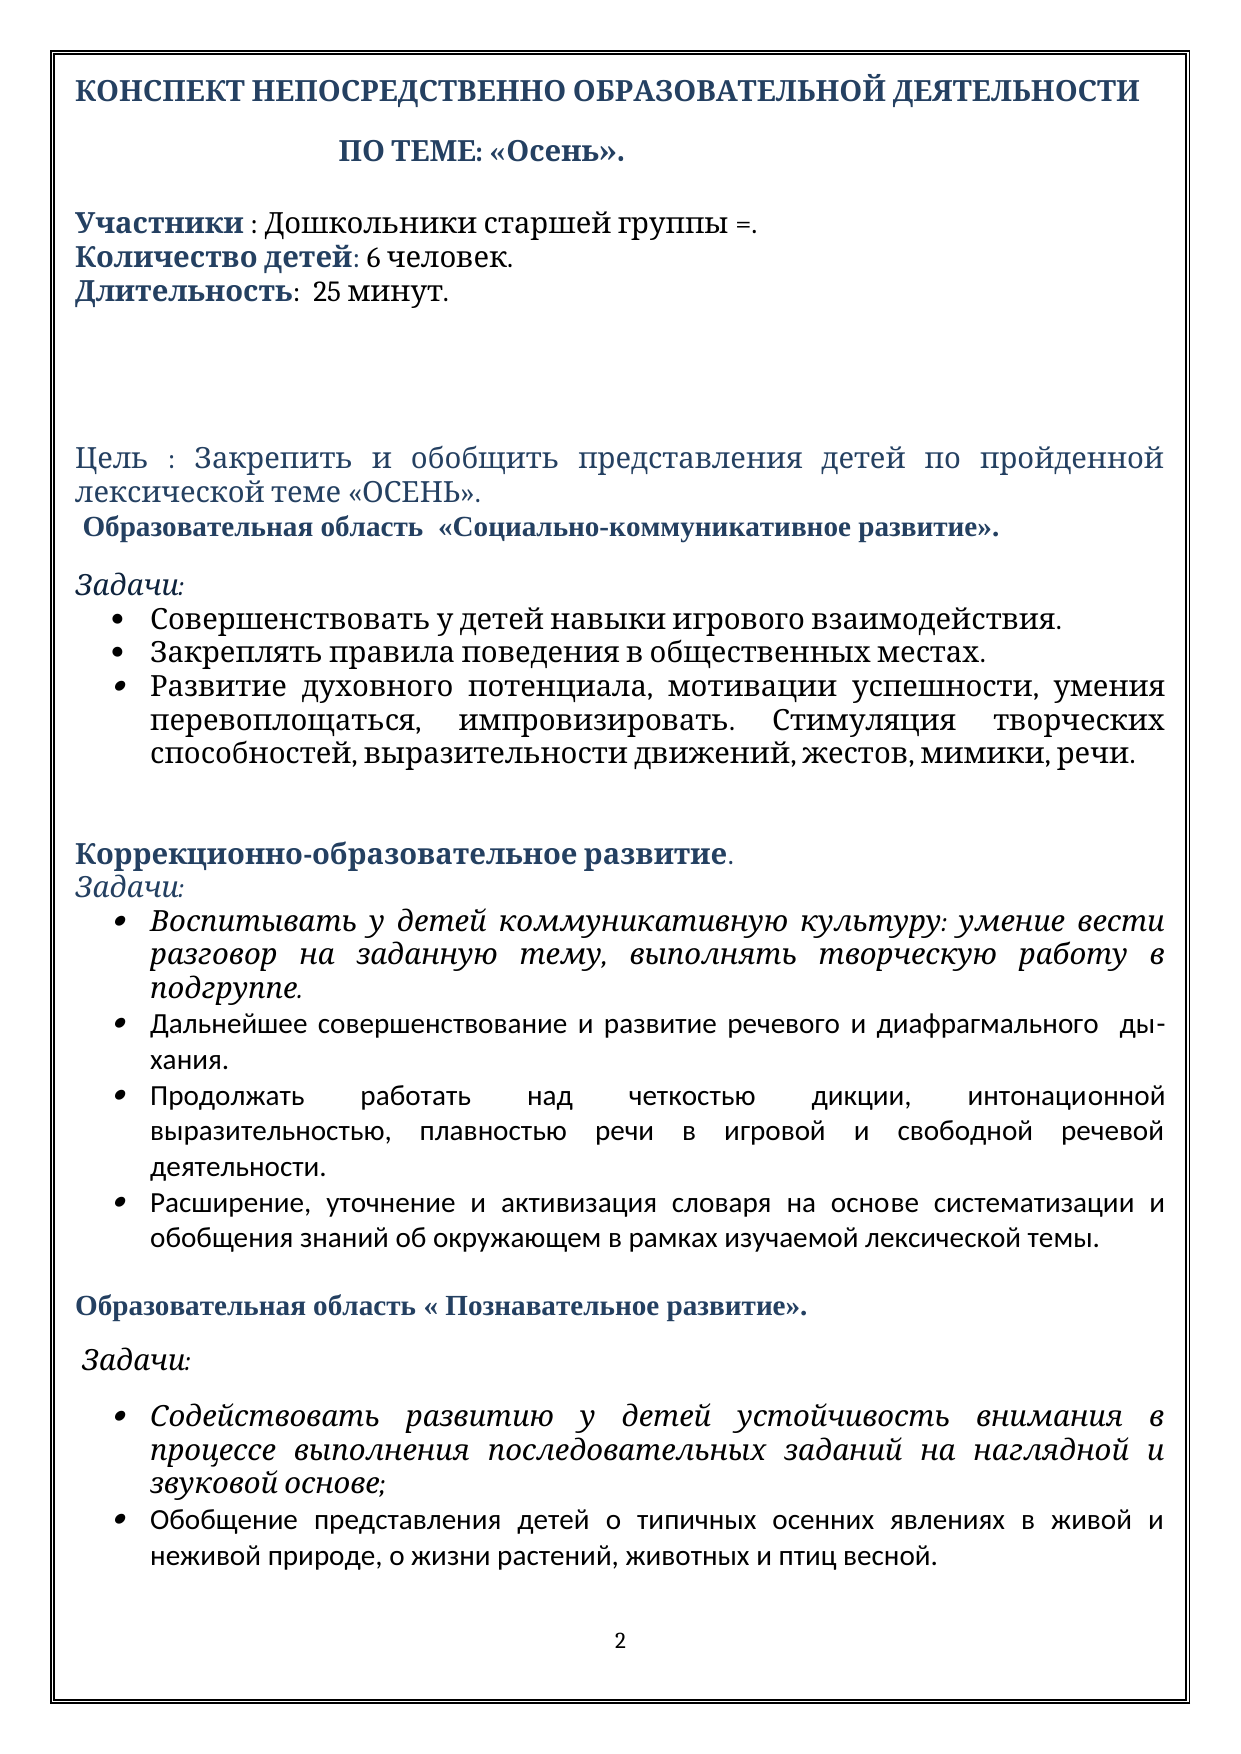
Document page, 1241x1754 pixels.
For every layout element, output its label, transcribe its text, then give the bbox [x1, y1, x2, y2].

text Образовательная область «Социально-коммуникативное развитие». [75, 509, 1165, 543]
list Обобщение представления детей о типичных осенних явлениях в живой и неживой природе, о жизни растений, животных и птиц весной. [112, 1501, 1165, 1572]
text ПО ТЕМЕ: «Осень». [75, 131, 1165, 169]
text Длительность: 25 минут. [75, 275, 1165, 308]
list Содействовать развитию у детей устойчивость внимания в процессе выполнения последовательных заданий на наглядной и звуковой основе; [112, 1401, 1165, 1501]
text Участники : Дошкольники старшей группы =. [75, 208, 1165, 241]
list Продолжать работать над четкостью дикции, интонационной выразительностью, плавностью речи в игровой и свободной речевой деятельности. [112, 1077, 1165, 1184]
list Расширение, уточнение и активизация словаря на основе систематизации и обобщения знаний об окружающем в рамках изучаемой лексической темы. [112, 1184, 1165, 1255]
text Задачи: [75, 1344, 1165, 1378]
text Задачи: [75, 871, 1165, 905]
text Образовательная область « Познавательное развитие». [75, 1288, 1165, 1322]
text Количество детей: 6 человек. [75, 241, 1165, 275]
text Коррекционно-образовательное развитие. [75, 838, 1165, 871]
list Совершенствовать у детей навыки игрового взаимодействия. [112, 603, 1165, 637]
text Задачи: [75, 569, 1165, 603]
list Развитие духовного потенциала, мотивации успешности, умения перевоплощаться, импровизировать. Стимуляция творческих способностей, выразительности движений, жестов, мимики, речи. [112, 670, 1165, 771]
list Воспитывать у детей коммуникативную культуру: умение вести разговор на заданную тему, выполнять творческую работу в подгруппе. [112, 905, 1165, 1006]
text КОНСПЕКТ НЕПОСРЕДСТВЕННО ОБРАЗОВАТЕЛЬНОЙ ДЕЯТЕЛЬНОСТИ [75, 75, 1165, 108]
list Дальнейшее совершенствование и развитие речевого и диафрагмального дыхания. [112, 1006, 1165, 1077]
text Цель : Закрепить и обобщить представления детей по пройденной лексической теме «ОСЕНЬ». [75, 442, 1165, 509]
list Закреплять правила поведения в общественных местах. [112, 637, 1165, 670]
